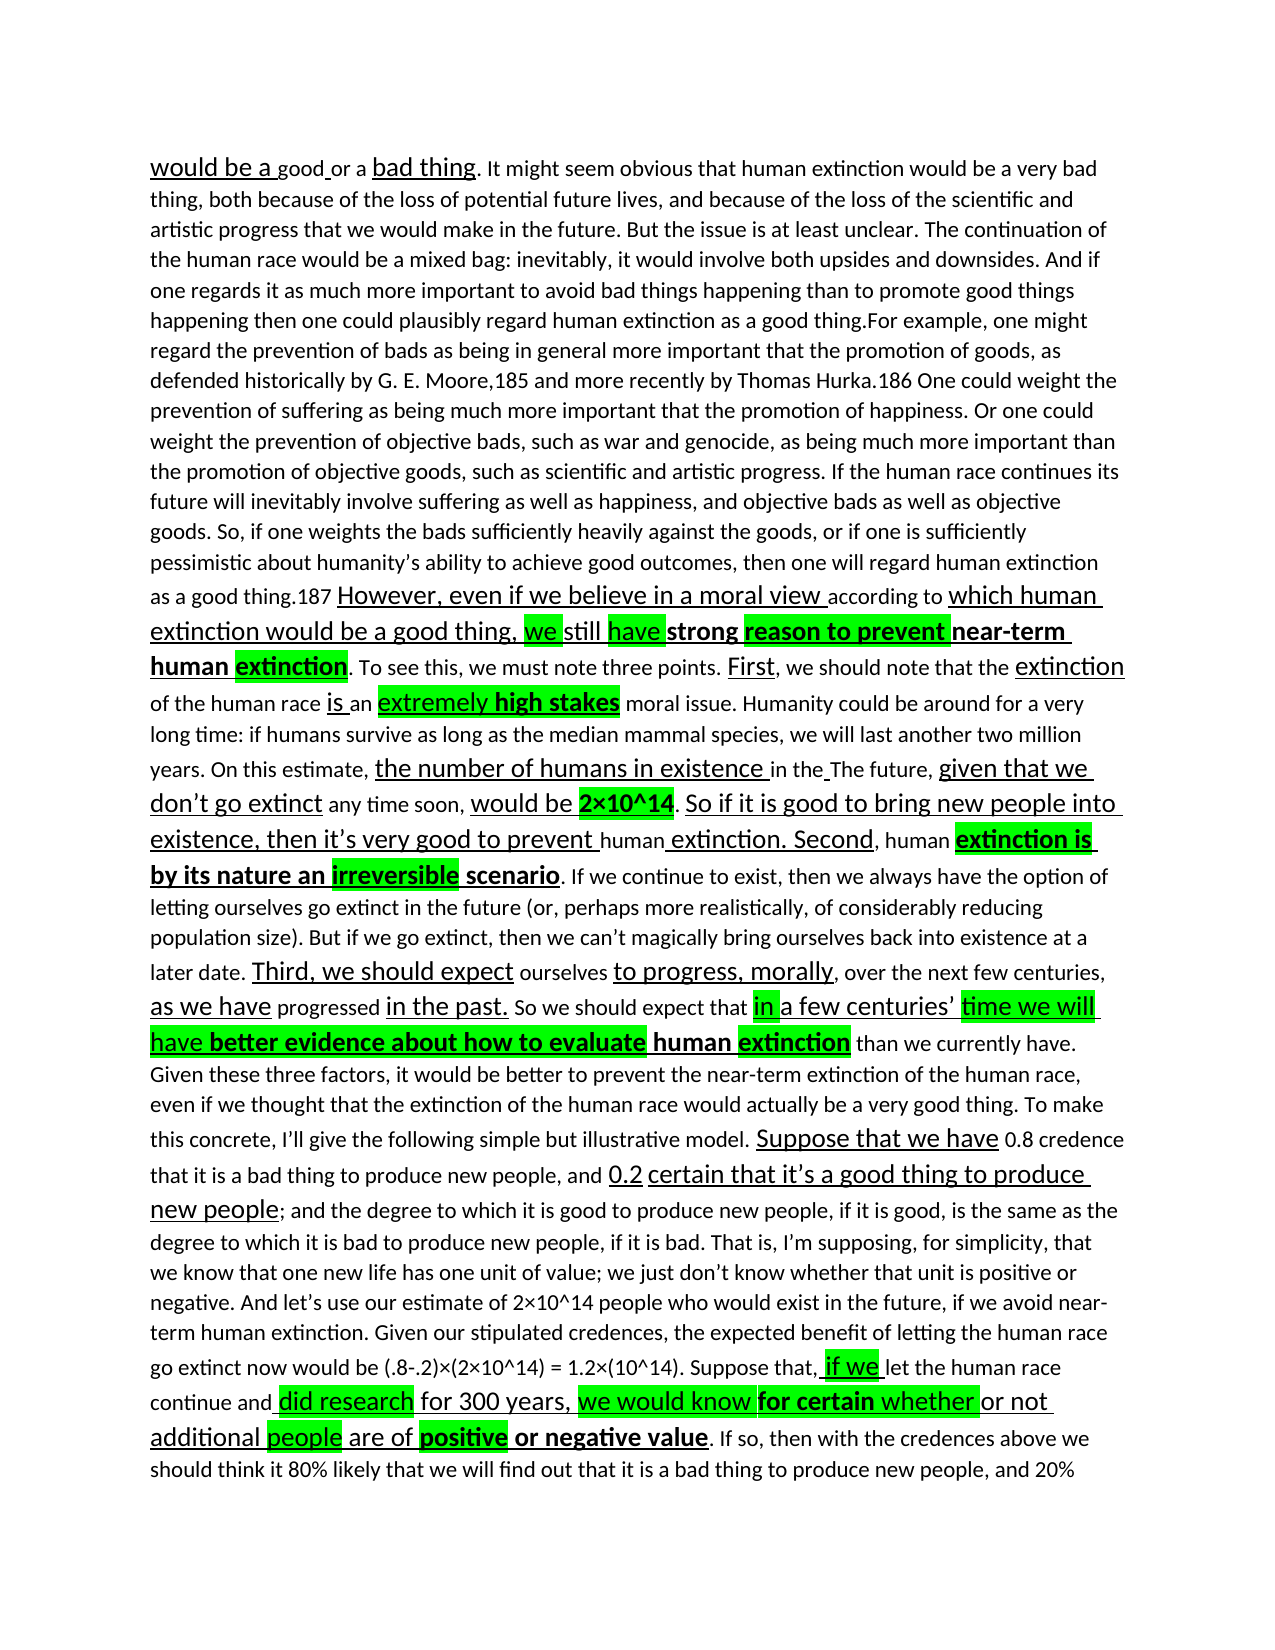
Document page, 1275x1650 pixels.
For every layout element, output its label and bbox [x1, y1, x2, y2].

text [150, 150, 1125, 1483]
